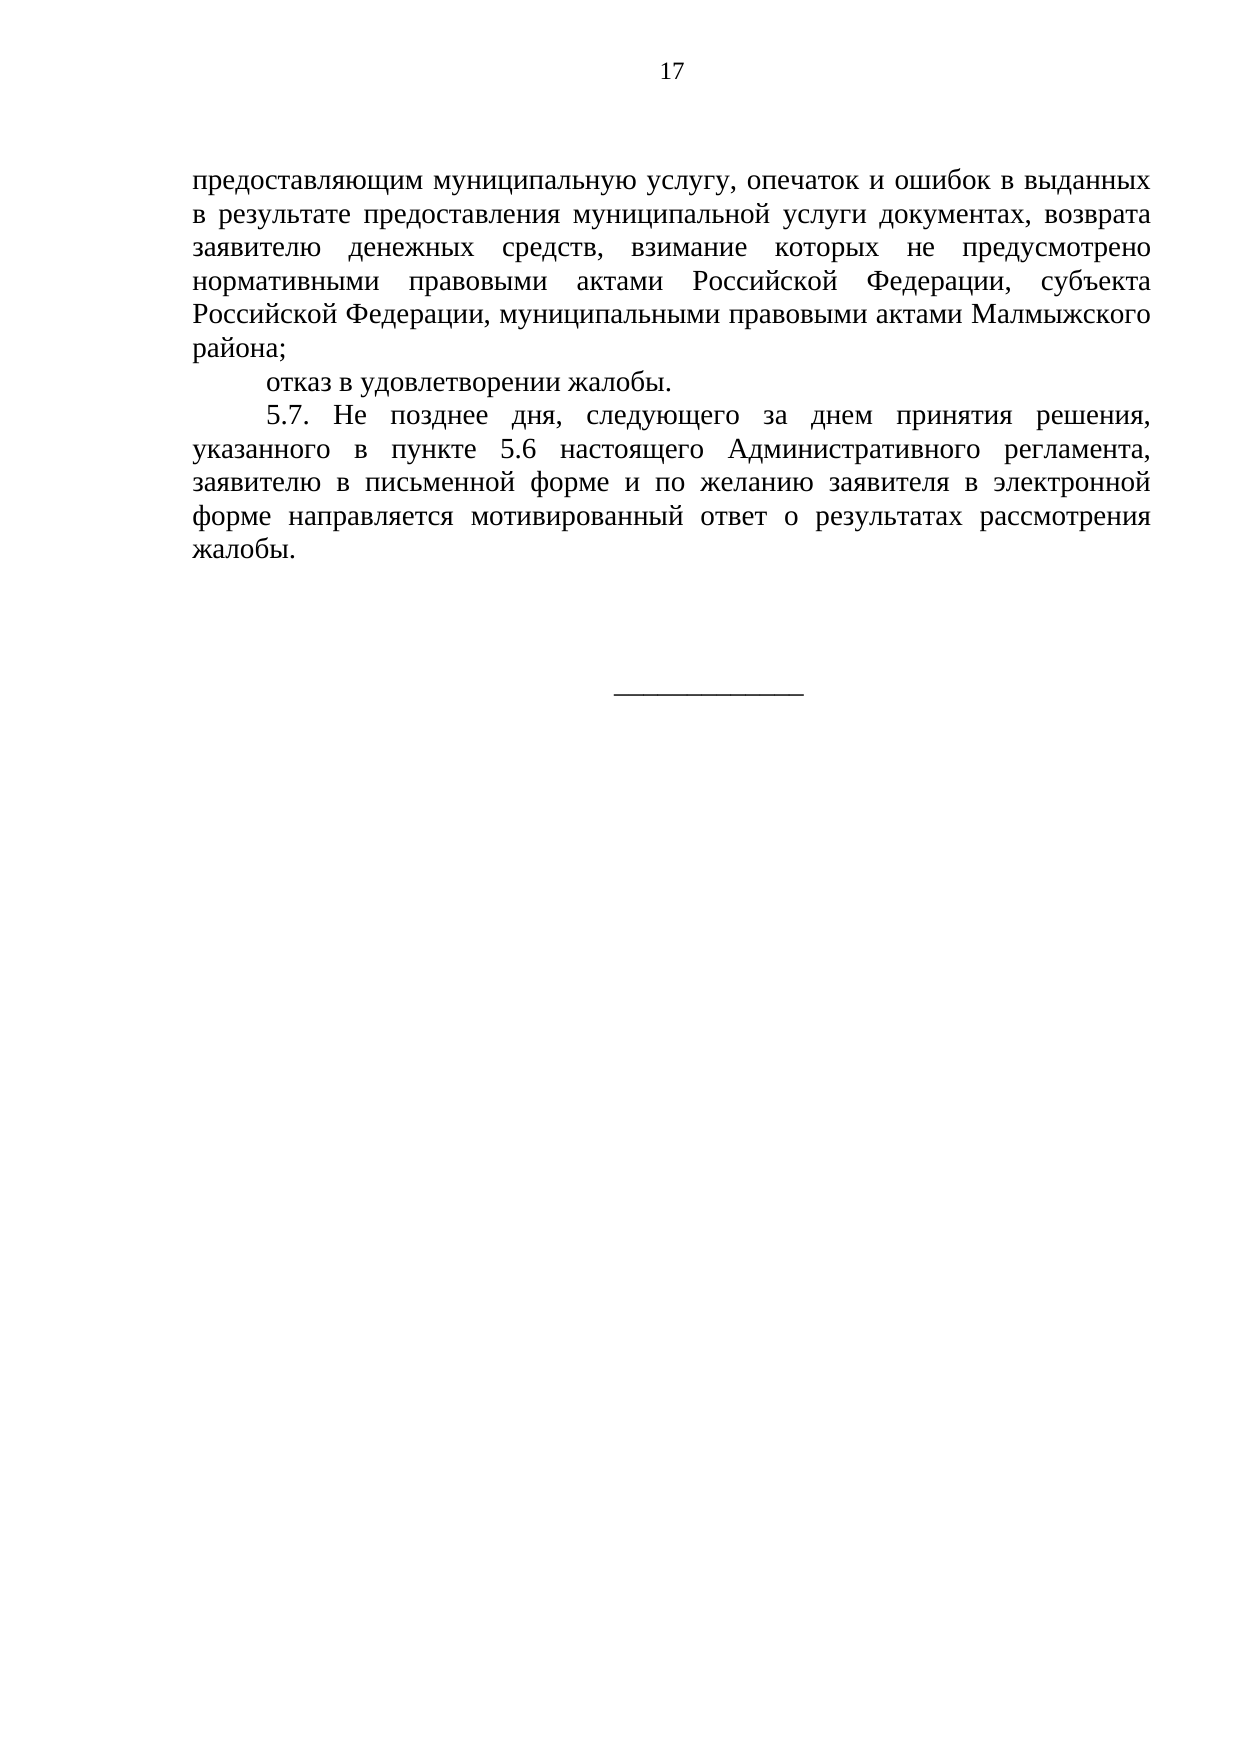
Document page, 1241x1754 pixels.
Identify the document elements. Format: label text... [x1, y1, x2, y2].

text 5.7. Не позднее дня, следующего за днем принятия решения, указанного в пункте 5.6 настоящего Административного регламента, заявителю в письменной форме и по желанию заявителя в электронной форме направляется мотивированный ответ о результатах рассмотрения жалобы. [192, 397, 1152, 565]
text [192, 162, 1152, 364]
text _____________ [192, 666, 1152, 699]
text отказ в удовлетворении жалобы. [192, 364, 1152, 397]
